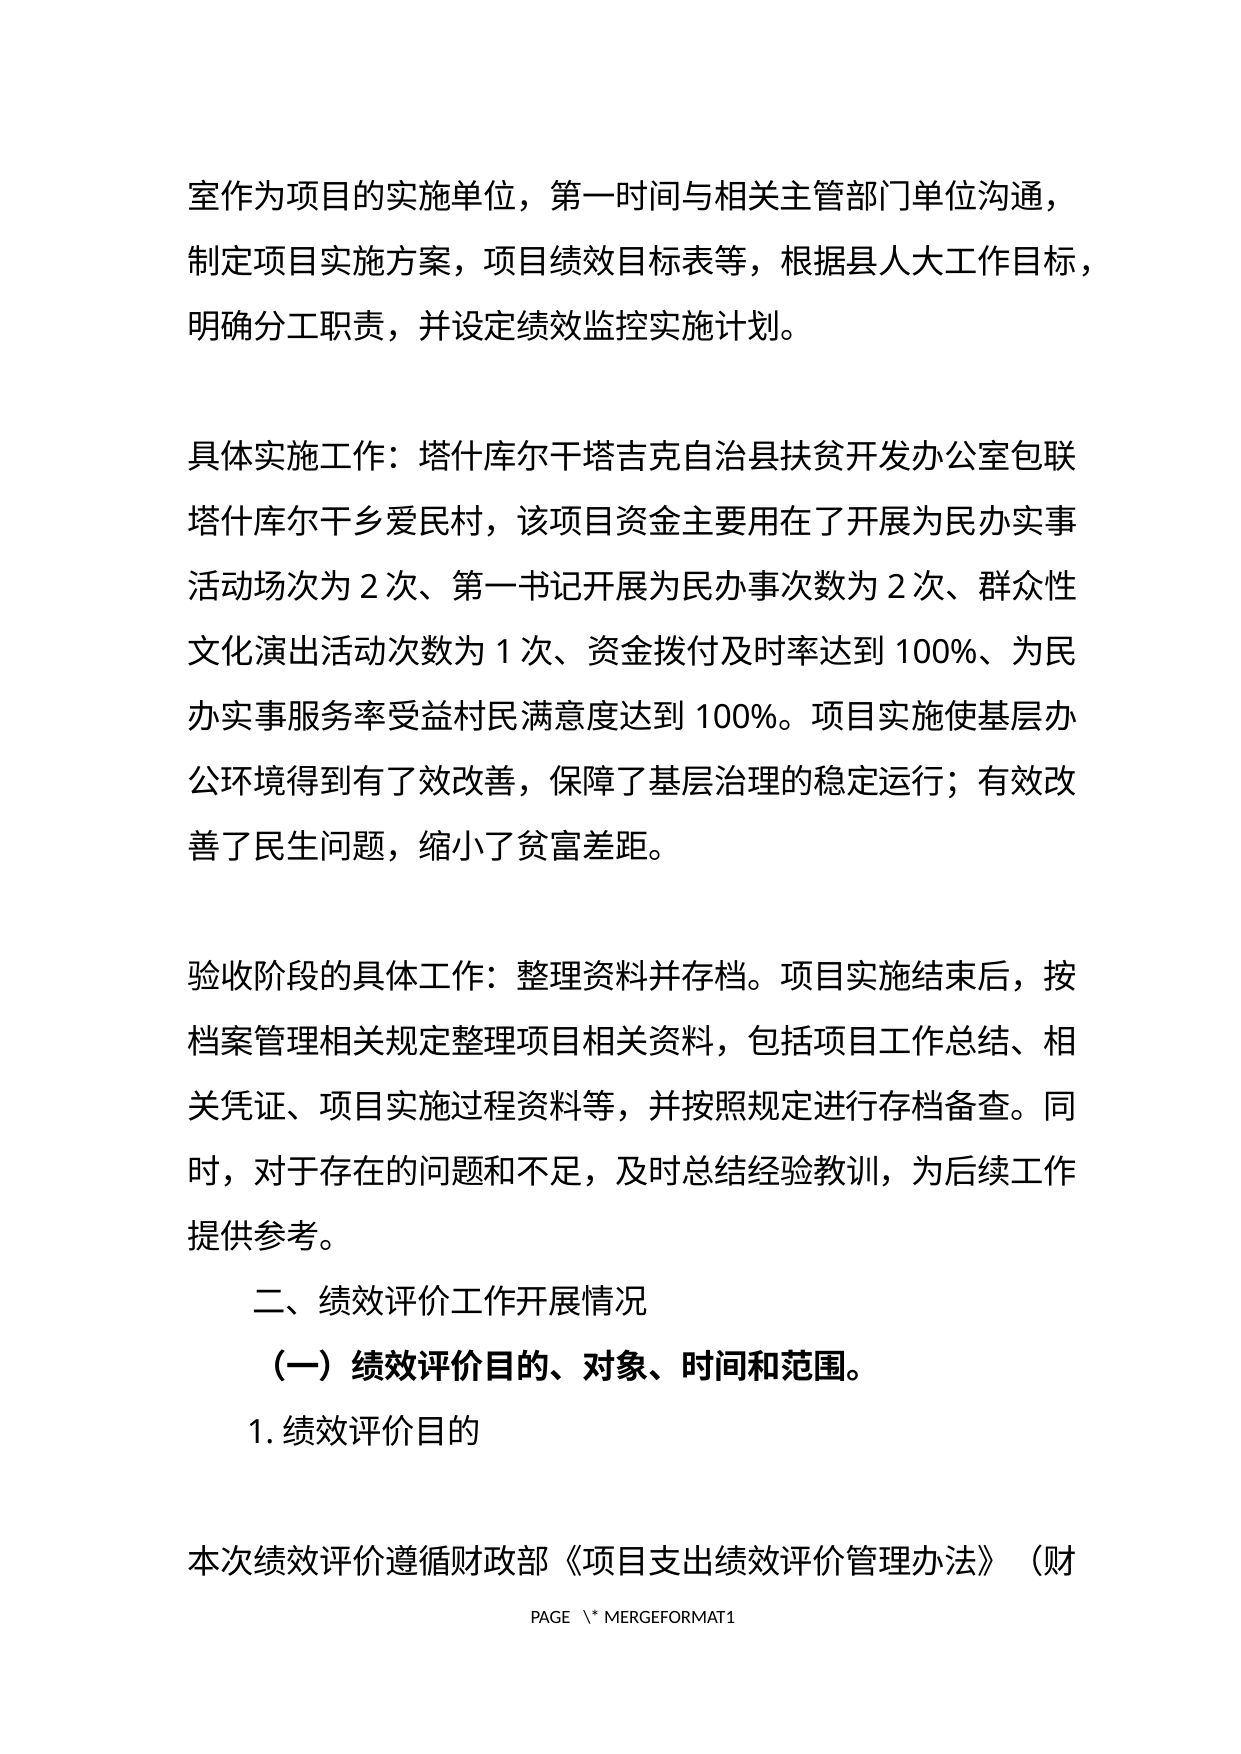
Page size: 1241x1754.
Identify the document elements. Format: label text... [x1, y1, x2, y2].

text （一）绩效评价目的、对象、时间和范围。 [187, 1332, 1078, 1397]
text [187, 1397, 1078, 1592]
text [187, 162, 1078, 1267]
text 二、绩效评价工作开展情况 [187, 1267, 1078, 1332]
